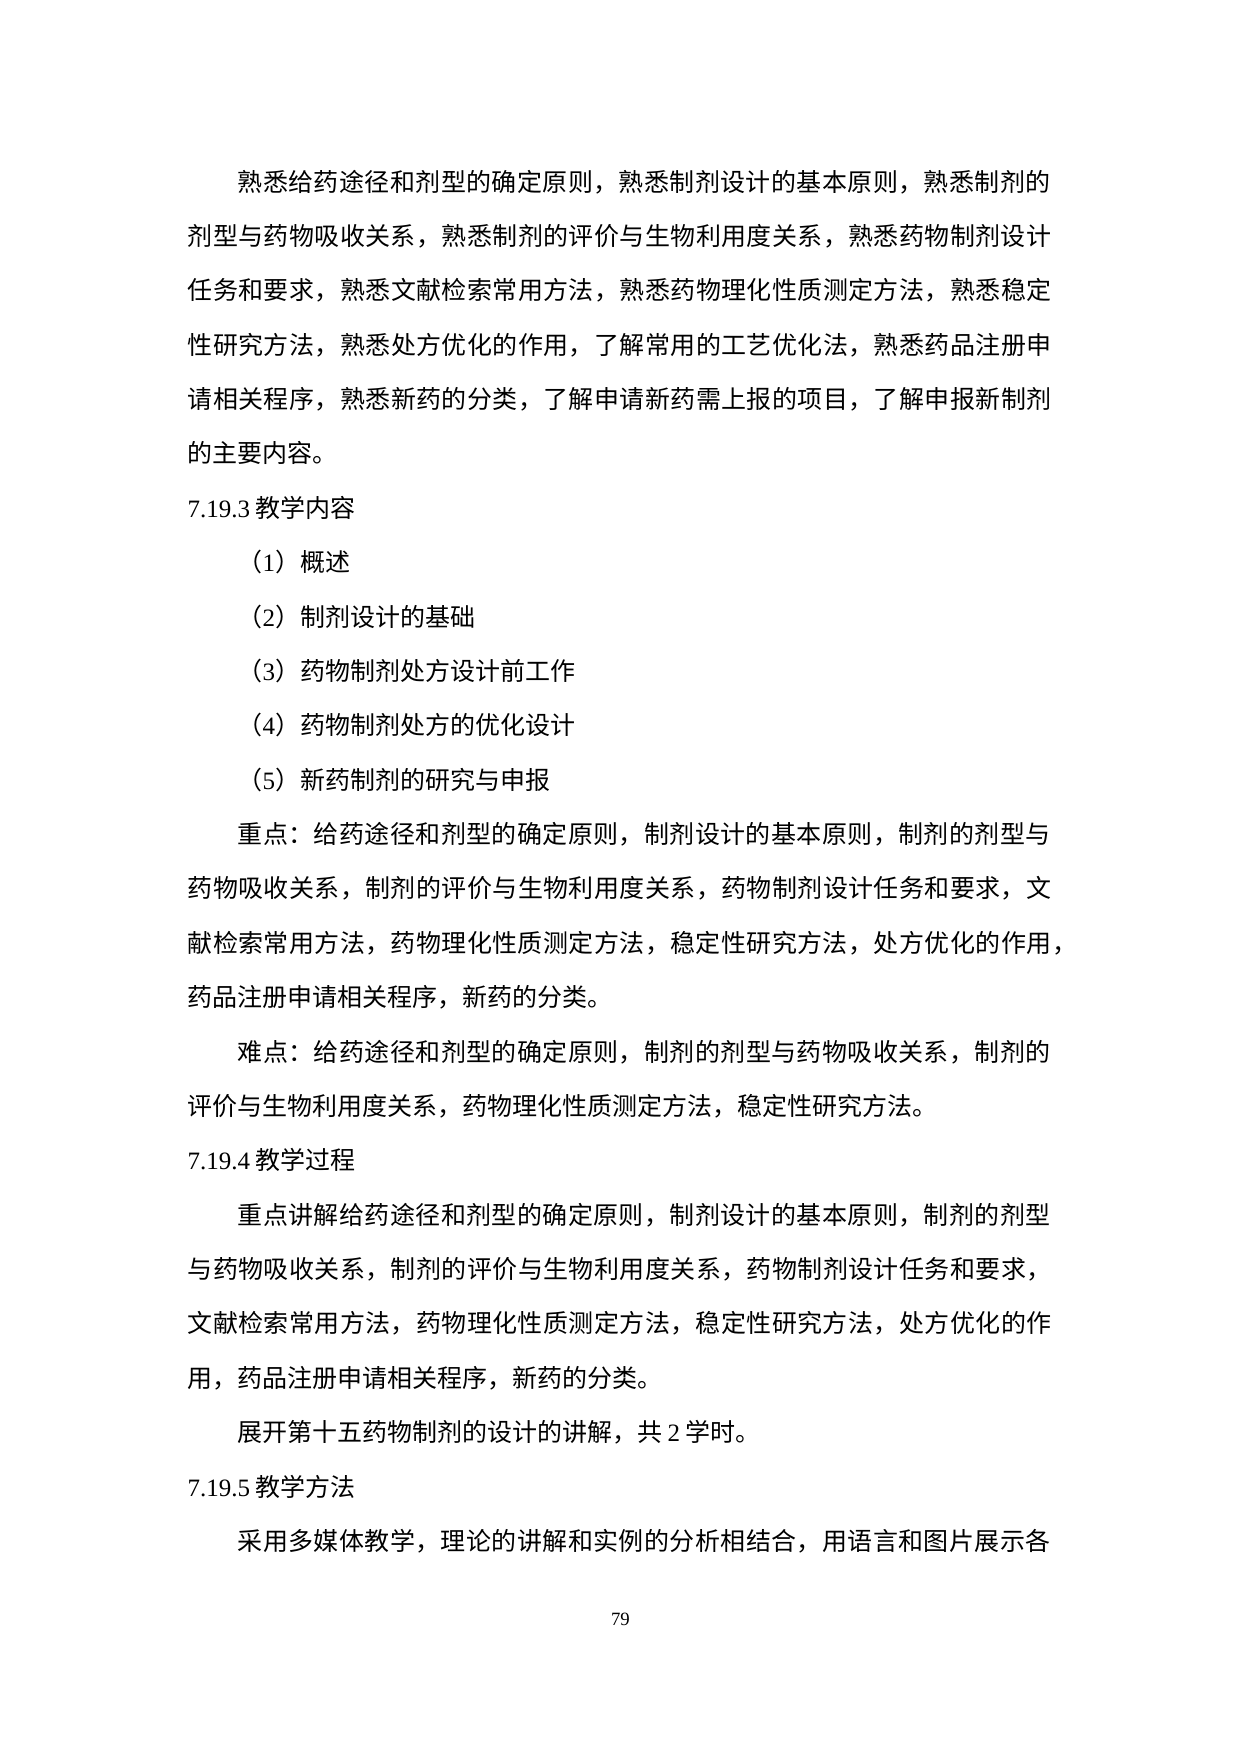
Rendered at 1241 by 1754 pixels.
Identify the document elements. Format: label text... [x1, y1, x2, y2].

text 展开第十五药物制剂的设计的讲解，共2学时。 [187, 1413, 1053, 1449]
text 熟悉给药途径和剂型的确定原则，熟悉制剂设计的基本原则，熟悉制剂的剂型与药物吸收关系，熟悉制剂的评价与生物利用度关系，熟悉药物制剂设计任务和要求，熟悉文献检索常用方法，熟悉药物理化性质测定方法，熟悉稳定性研究方法，熟悉处方优化的作用，了解常用的工艺优化法，熟悉药品注册申请相关程序，熟悉新药的分类，了解申请新药需上报的项目，了解申报新制剂的主要内容。 [187, 162, 1053, 470]
text （4）药物制剂处方的优化设计 [187, 706, 1053, 742]
text （2）制剂设计的基础 [187, 597, 1053, 633]
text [187, 1521, 1053, 1558]
text 7.19.4教学过程 [187, 1141, 1053, 1177]
text （3）药物制剂处方设计前工作 [187, 651, 1053, 688]
text （5）新药制剂的研究与申报 [187, 760, 1053, 796]
text 重点：给药途径和剂型的确定原则，制剂设计的基本原则，制剂的剂型与药物吸收关系，制剂的评价与生物利用度关系，药物制剂设计任务和要求，文献检索常用方法，药物理化性质测定方法，稳定性研究方法，处方优化的作用，药品注册申请相关程序，新药的分类。 [187, 814, 1053, 1014]
text （1）概述 [187, 543, 1053, 579]
text 7.19.3教学内容 [187, 488, 1053, 524]
text 7.19.5教学方法 [187, 1467, 1053, 1503]
text 重点讲解给药途径和剂型的确定原则，制剂设计的基本原则，制剂的剂型与药物吸收关系，制剂的评价与生物利用度关系，药物制剂设计任务和要求，文献检索常用方法，药物理化性质测定方法，稳定性研究方法，处方优化的作用，药品注册申请相关程序，新药的分类。 [187, 1195, 1053, 1394]
text 难点：给药途径和剂型的确定原则，制剂的剂型与药物吸收关系，制剂的评价与生物利用度关系，药物理化性质测定方法，稳定性研究方法。 [187, 1032, 1053, 1123]
